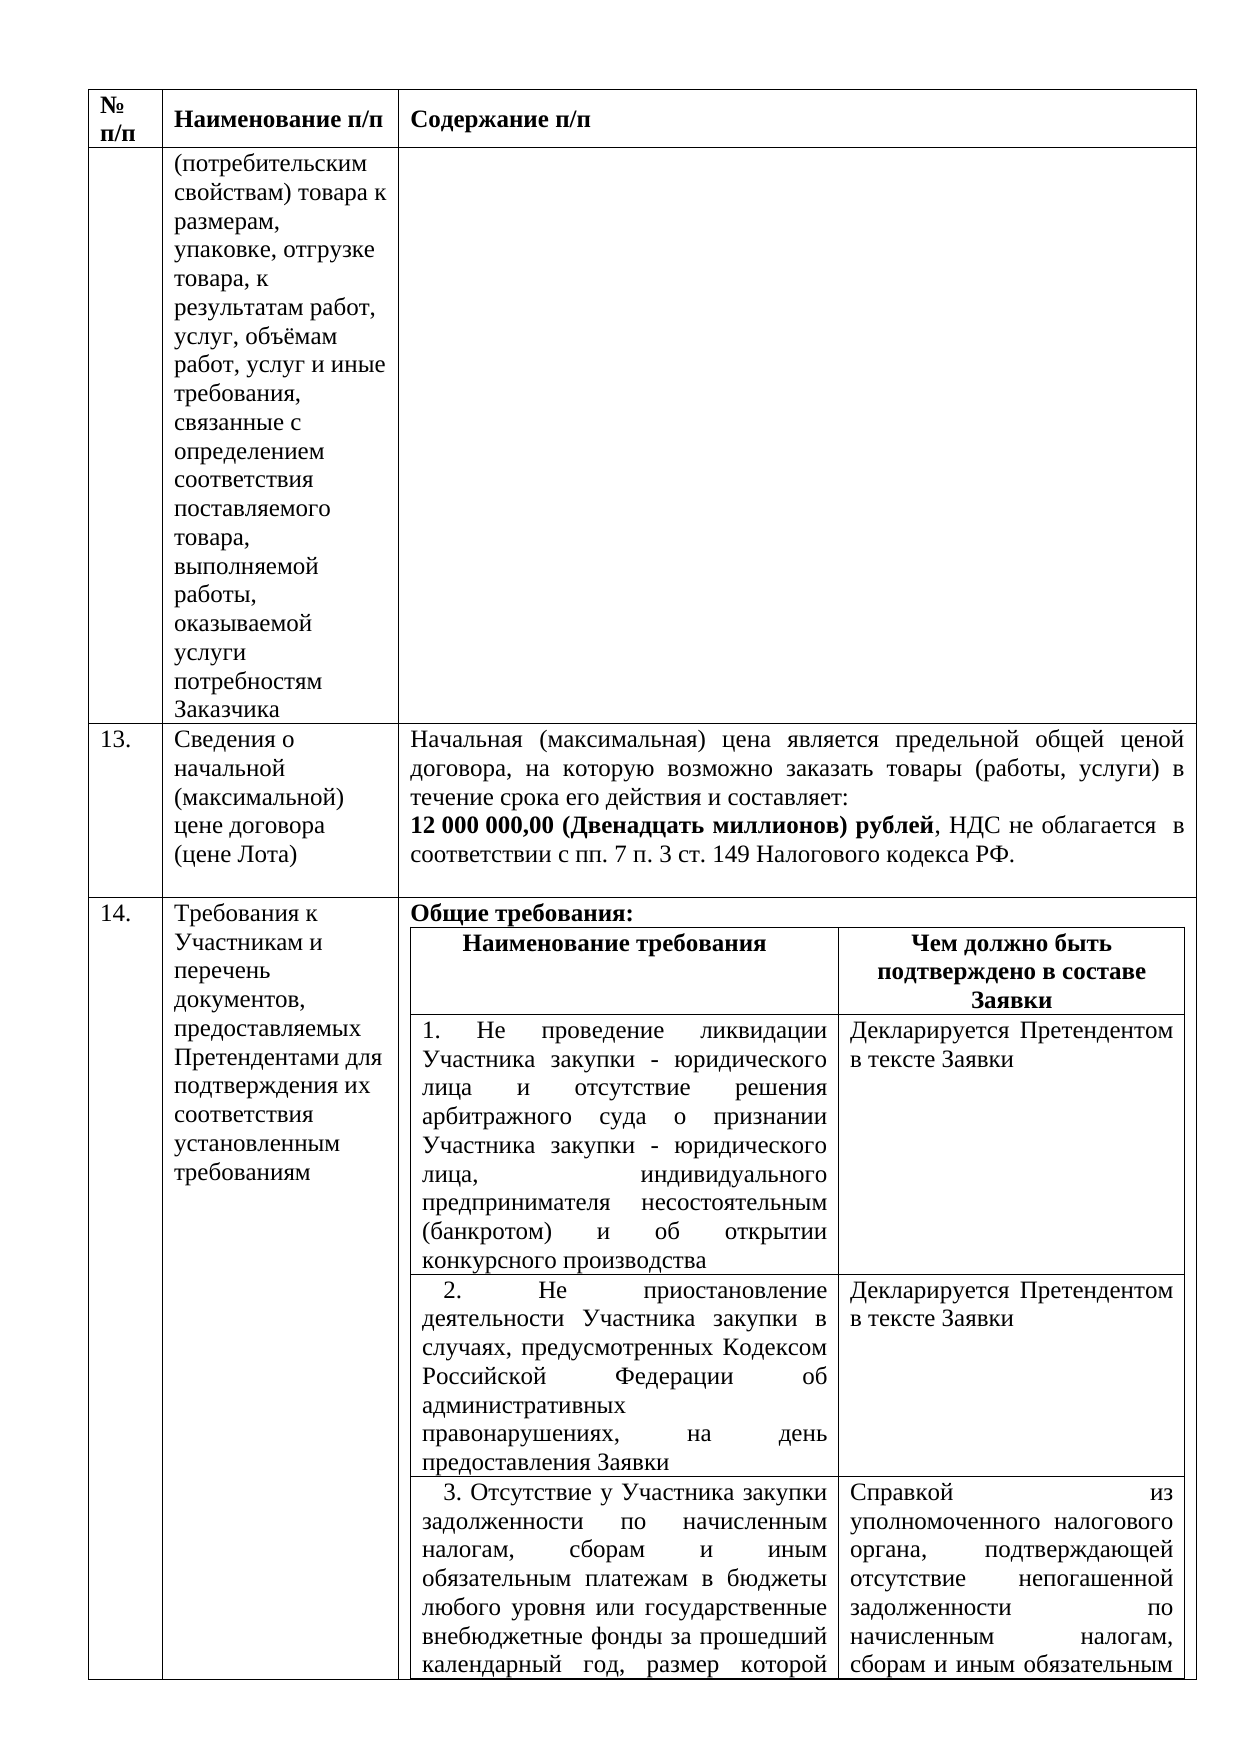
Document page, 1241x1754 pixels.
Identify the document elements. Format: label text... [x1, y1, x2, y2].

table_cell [399, 898, 1196, 1679]
table_header № п/п [89, 90, 162, 147]
table_header Наименование п/п [163, 90, 398, 147]
table_cell [89, 898, 162, 1679]
table_cell [89, 148, 162, 723]
table_cell [89, 724, 162, 897]
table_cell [163, 898, 398, 1679]
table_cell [163, 148, 398, 723]
table_cell Сведения о начальной (максимальной) цене договора (цене Лота) [163, 724, 398, 897]
table_header Содержание п/п [399, 90, 1196, 147]
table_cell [399, 148, 1196, 723]
table_cell Начальная (максимальная) цена является предельной общей ценой договора, на которую возможно заказать товары (работы, услуги) в течение срока его действия и составляет: 12 000 000,00 (Двенадцать миллионов) рублей, НДС не облагается в соответствии с пп. 7 п. 3 ст. 149 Налогового кодекса РФ. [399, 724, 1196, 897]
